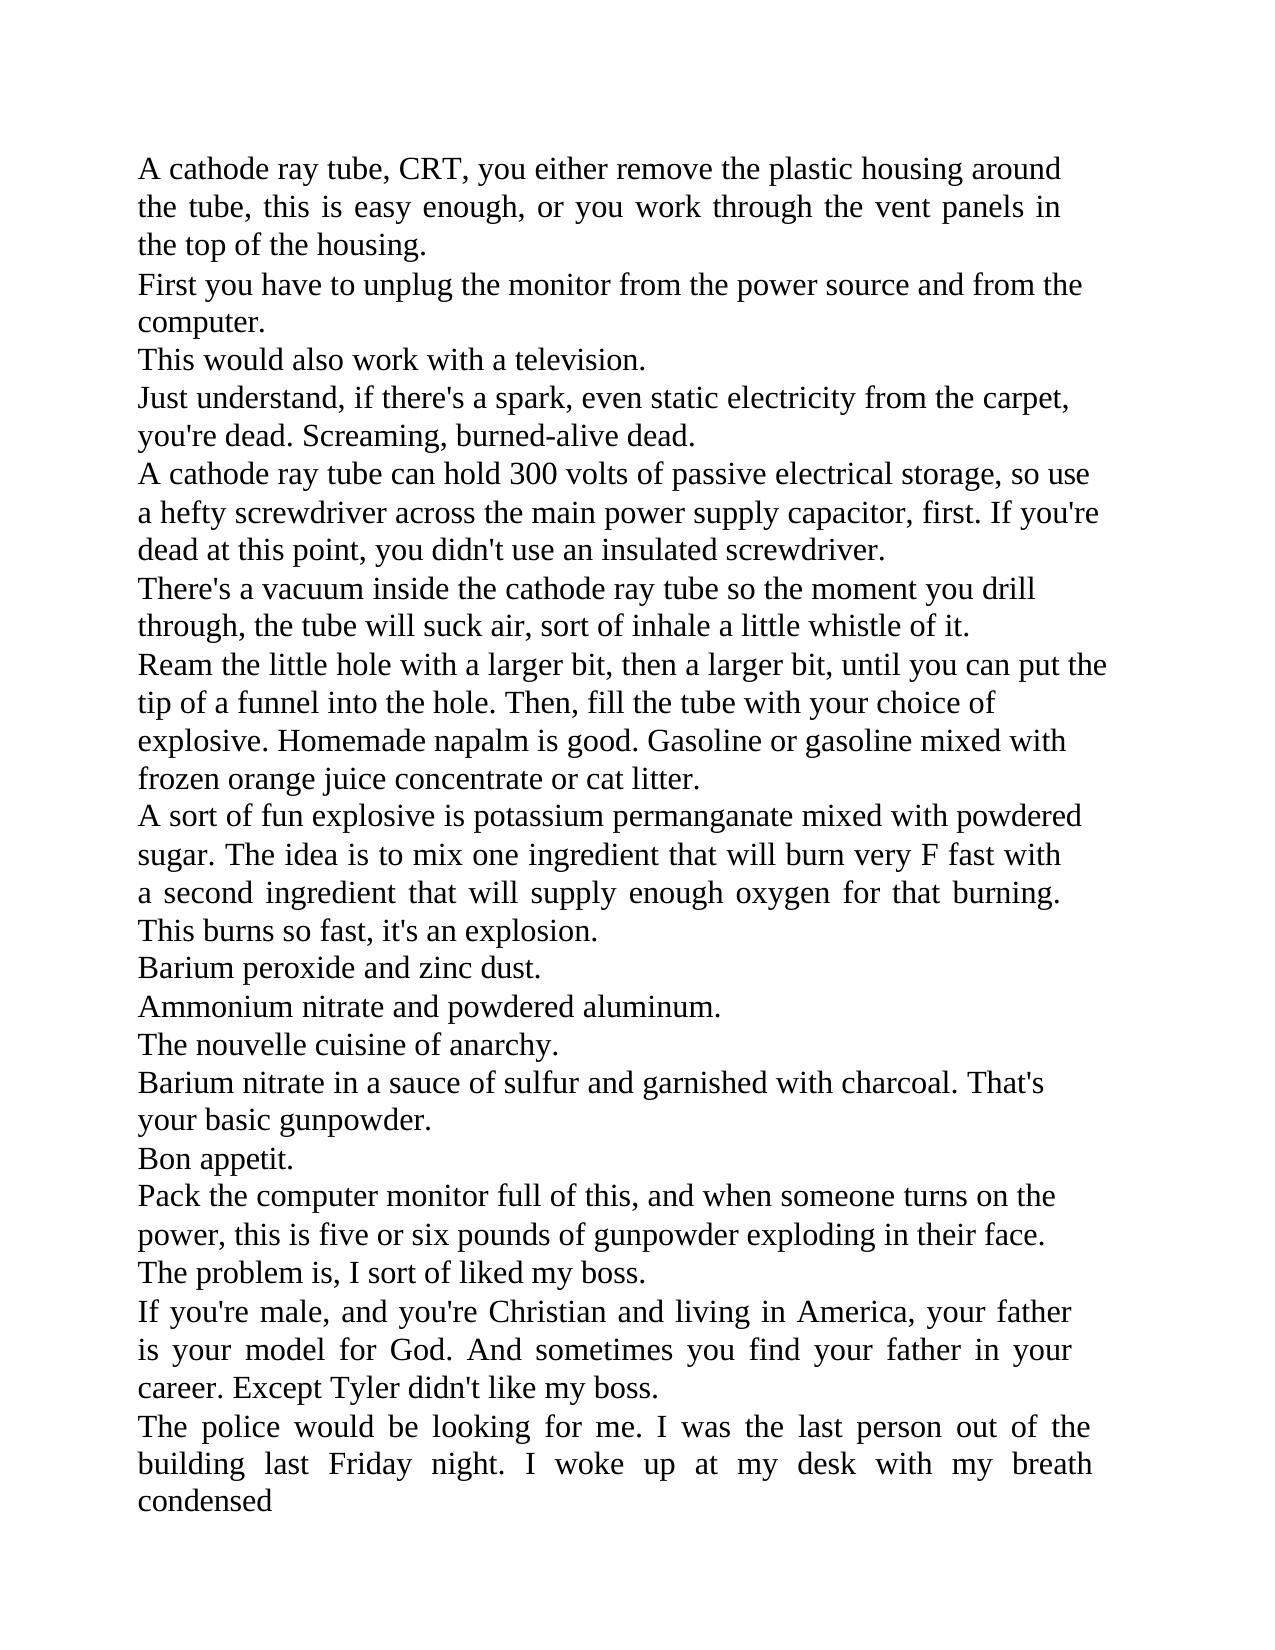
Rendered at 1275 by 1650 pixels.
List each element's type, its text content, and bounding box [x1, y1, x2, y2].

text A sort of fun explosive is potassium permanganate mixed with powdered [137, 797, 1119, 833]
text Barium peroxide and zinc dust. [137, 949, 1119, 986]
text If you're male, and you're Christian and living in America, your father is your model for God. And sometimes you find your father in your career. Except Tyler didn't like my boss. [137, 1292, 1072, 1405]
text sugar. The idea is to mix one ingredient that will burn very F fast with a second ingredient that will supply enough oxygen for that burning. This burns so fast, it's an explosion. [137, 835, 1061, 948]
text First you have to unplug the monitor from the power source and from the computer. [137, 265, 1119, 339]
text Barium nitrate in a sauce of sulfur and garnished with charcoal. That's your basic gunpowder. [137, 1063, 1095, 1138]
text Pack the computer monitor full of this, and when someone turns on the power, this is five or six pounds of gunpowder exploding in their face. The problem is, I sort of liked my boss. [137, 1177, 1095, 1290]
text a hefty screwdriver across the main power supply capacitor, first. If you're dead at this point, you didn't use an insulated screwdriver. [137, 493, 1119, 567]
text Ammonium nitrate and powdered aluminum. The nouvelle cuisine of anarchy. [137, 988, 744, 1062]
text This would also work with a television. [137, 341, 1119, 378]
text Bon appetit. [137, 1139, 1119, 1176]
text A cathode ray tube can hold 300 volts of passive electrical storage, so use [137, 456, 1119, 491]
text Just understand, if there's a spark, even static electricity from the carpet, you're dead. Screaming, burned-alive dead. [137, 378, 1119, 454]
text There's a vacuum inside the cathode ray tube so the moment you drill through, the tube will suck air, sort of inhale a little whistle of it. [137, 569, 1119, 643]
text The police would be looking for me. I was the last person out of the building last Friday night. I woke up at my desk with my breath condensed [137, 1407, 1092, 1518]
text A cathode ray tube, CRT, you either remove the plastic housing around the tube, this is easy enough, or you work through the vent panels in the top of the housing. [137, 149, 1061, 263]
text Ream the little hole with a larger bit, then a larger bit, until you can put the tip of a funnel into the hole. Then, fill the tube with your choice of explosive. Homemade napalm is good. Gasoline or gasoline mixed with frozen orange juice concentrate or cat litter. [137, 645, 1119, 796]
